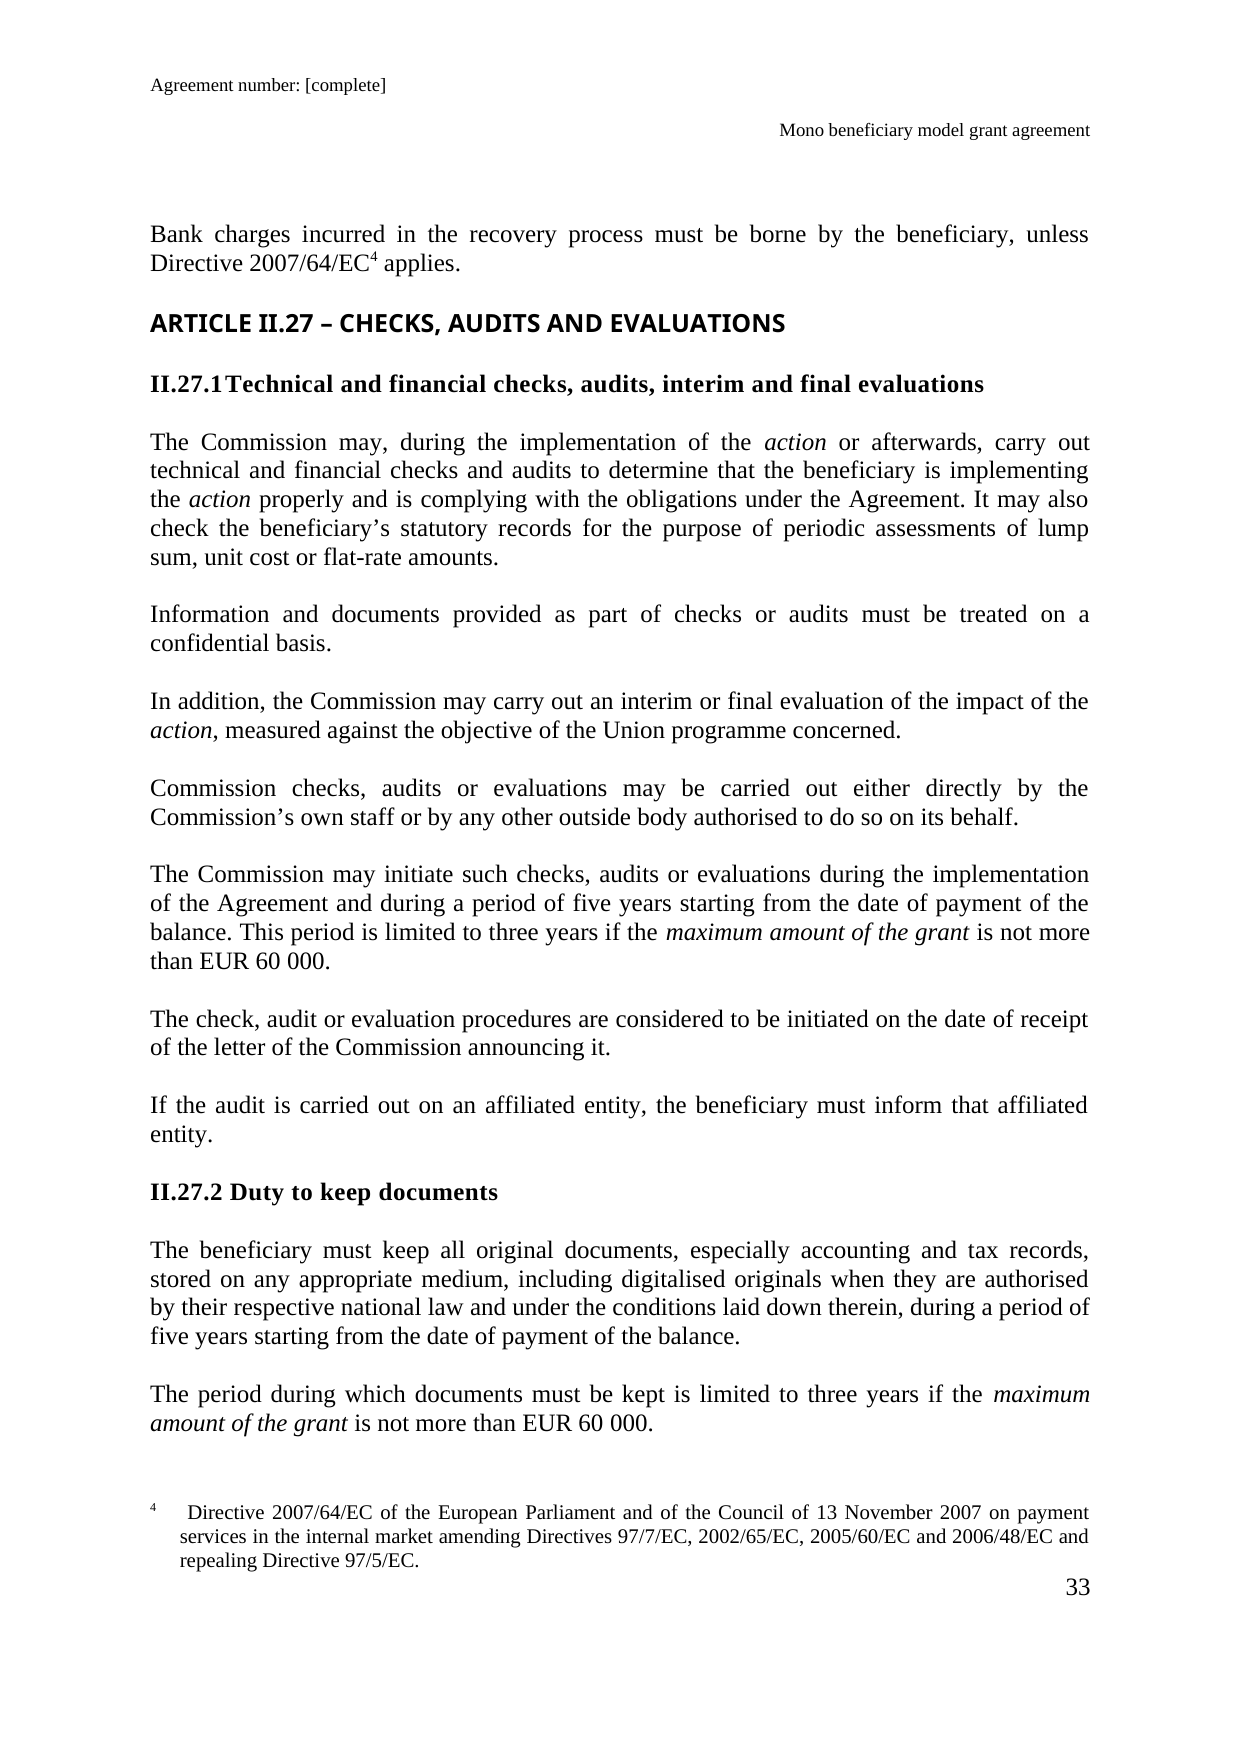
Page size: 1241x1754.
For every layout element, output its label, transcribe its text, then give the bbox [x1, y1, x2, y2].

subtitle ARTICLE II.27 – CHECKS, AUDITS AND EVALUATIONS [150, 306, 1090, 339]
text Information and documents provided as part of checks or audits must be treated on a confidential basis. [150, 599, 1090, 657]
text The period during which documents must be kept is limited to three years if the maximum amount of the grant is not more than EUR 60 000. [150, 1379, 1090, 1437]
text The Commission may, during the implementation of the action or afterwards, carry out technical and financial checks and audits to determine that the beneficiary is implementing the action properly and is complying with the obligations under the Agreement. It may also check the beneficiary’s statutory records for the purpose of periodic assessments of lump sum, unit cost or flat-rate amounts. [150, 427, 1090, 570]
subtitle II.27.2 Duty to keep documents [150, 1177, 1090, 1206]
text The Commission may initiate such checks, audits or evaluations during the implementation of the Agreement and during a period of five years starting from the date of payment of the balance. This period is limited to three years if the maximum amount of the grant is not more than EUR 60 000. [150, 859, 1090, 974]
text Commission checks, audits or evaluations may be carried out either directly by the Commission’s own staff or by any other outside body authorised to do so on its behalf. [150, 773, 1090, 830]
text The check, audit or evaluation procedures are considered to be initiated on the date of receipt of the letter of the Commission announcing it. [150, 1004, 1090, 1061]
text In addition, the Commission may carry out an interim or final evaluation of the impact of the action, measured against the objective of the Union programme concerned. [150, 686, 1090, 744]
text The beneficiary must keep all original documents, especially accounting and tax records, stored on any appropriate medium, including digitalised originals when they are authorised by their respective national law and under the conditions laid down therein, during a period of five years starting from the date of payment of the balance. [150, 1235, 1090, 1350]
text If the audit is carried out on an affiliated entity, the beneficiary must inform that affiliated entity. [150, 1090, 1090, 1148]
subtitle II.27.1 Technical and financial checks, audits, interim and final evaluations [150, 369, 1090, 397]
text Bank charges incurred in the recovery process must be borne by the beneficiary, unless Directive 2007/64/EC applies. [150, 219, 1090, 276]
